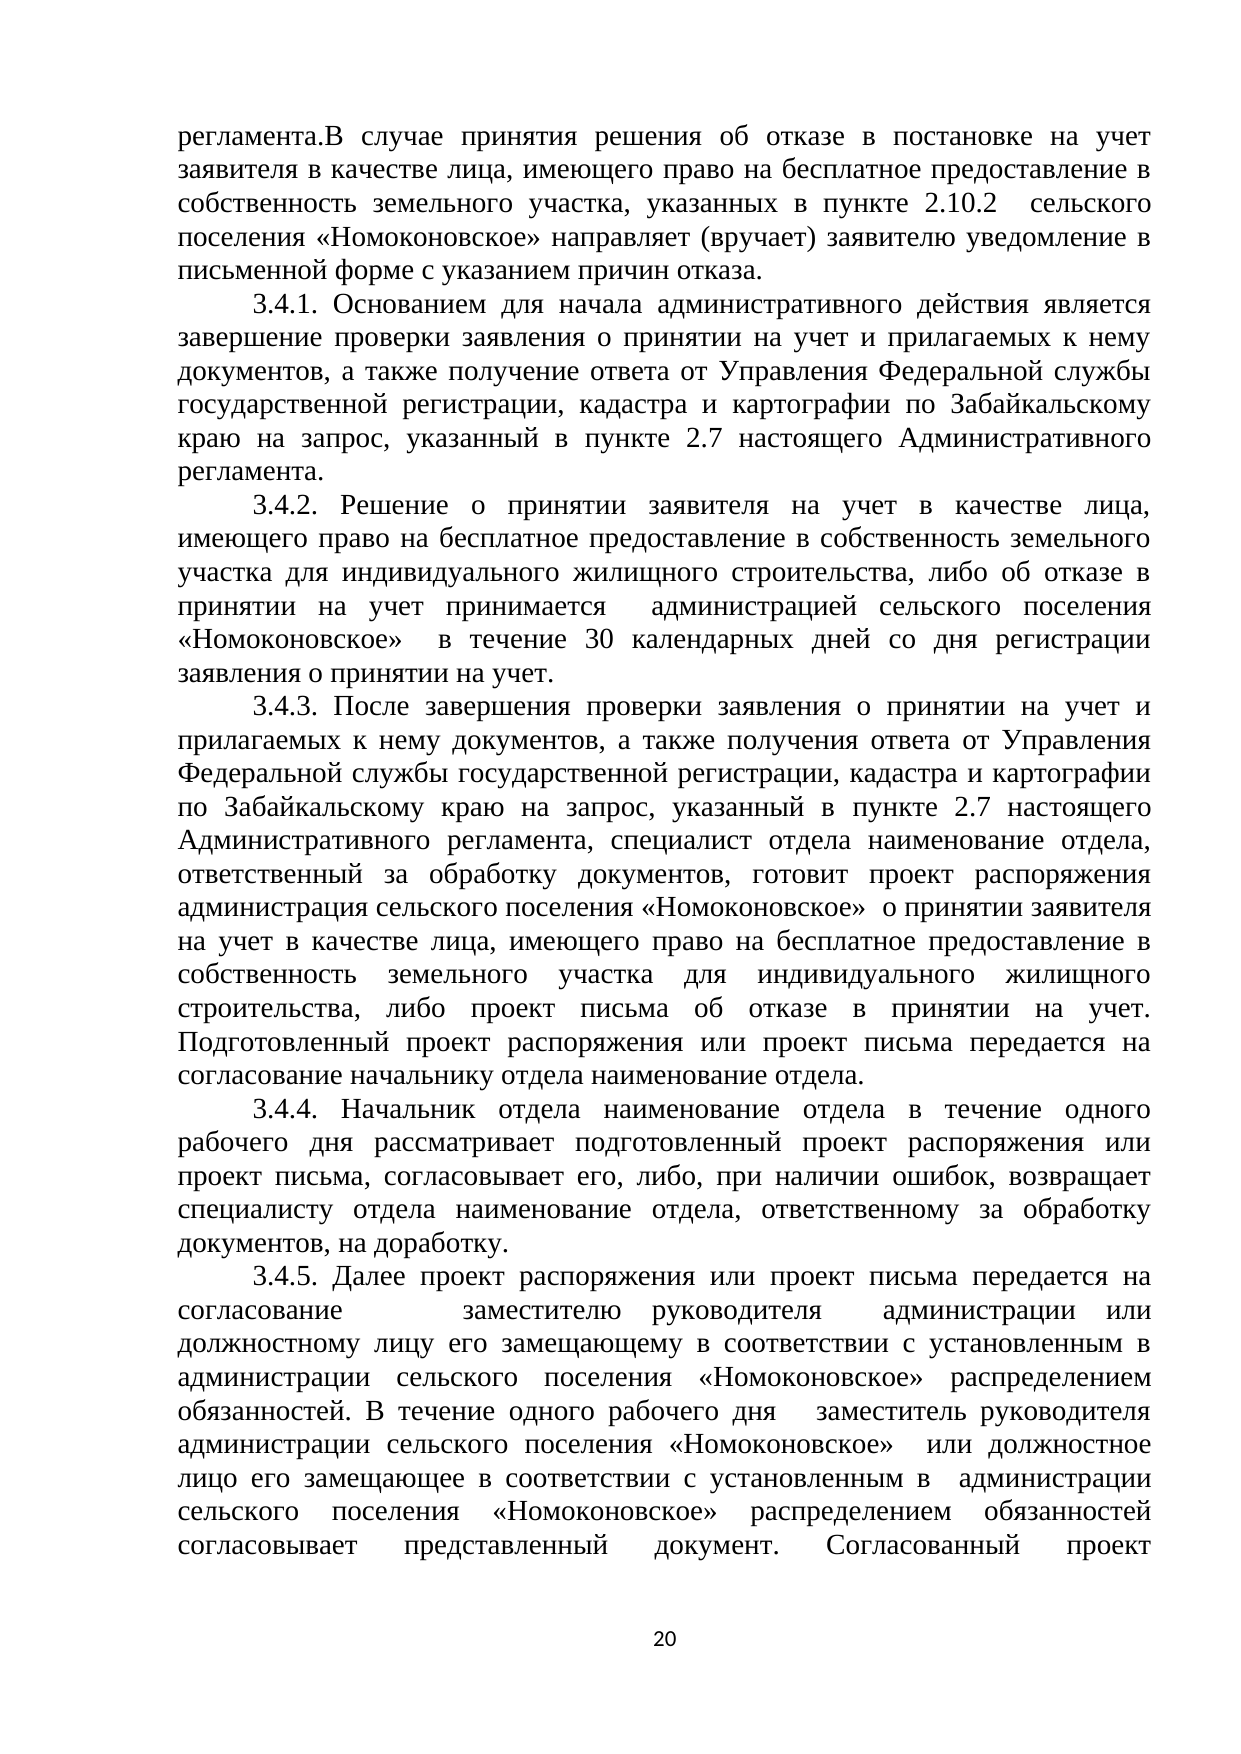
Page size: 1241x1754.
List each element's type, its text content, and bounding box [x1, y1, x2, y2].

text 3.4.4. Начальник отдела наименование отдела в течение одного рабочего дня рассматривает подготовленный проект распоряжения или проект письма, согласовывает его, либо, при наличии ошибок, возвращает специалисту отдела наименование отдела, ответственному за обработку документов, на доработку. [177, 1091, 1152, 1258]
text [177, 118, 1152, 286]
text 3.4.3. После завершения проверки заявления о принятии на учет и прилагаемых к нему документов, а также получения ответа от Управления Федеральной службы государственной регистрации, кадастра и картографии по Забайкальскому краю на запрос, указанный в пункте 2.7 настоящего Административного регламента, специалист отдела наименование отдела, ответственный за обработку документов, готовит проект распоряжения администрация сельского поселения «Номоконовское» о принятии заявителя на учет в качестве лица, имеющего право на бесплатное предоставление в собственность земельного участка для индивидуального жилищного строительства, либо проект письма об отказе в принятии на учет. Подготовленный проект распоряжения или проект письма передается на согласование начальнику отдела наименование отдела. [177, 688, 1152, 1091]
text 3.4.2. Решение о принятии заявителя на учет в качестве лица, имеющего право на бесплатное предоставление в собственность земельного участка для индивидуального жилищного строительства, либо об отказе в принятии на учет принимается администрацией сельского поселения «Номоконовское» в течение 30 календарных дней со дня регистрации заявления о принятии на учет. [177, 487, 1152, 688]
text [177, 1258, 1152, 1560]
text 3.4.1. Основанием для начала административного действия является завершение проверки заявления о принятии на учет и прилагаемых к нему документов, а также получение ответа от Управления Федеральной службы государственной регистрации, кадастра и картографии по Забайкальскому краю на запрос, указанный в пункте 2.7 настоящего Административного регламента. [177, 286, 1152, 487]
